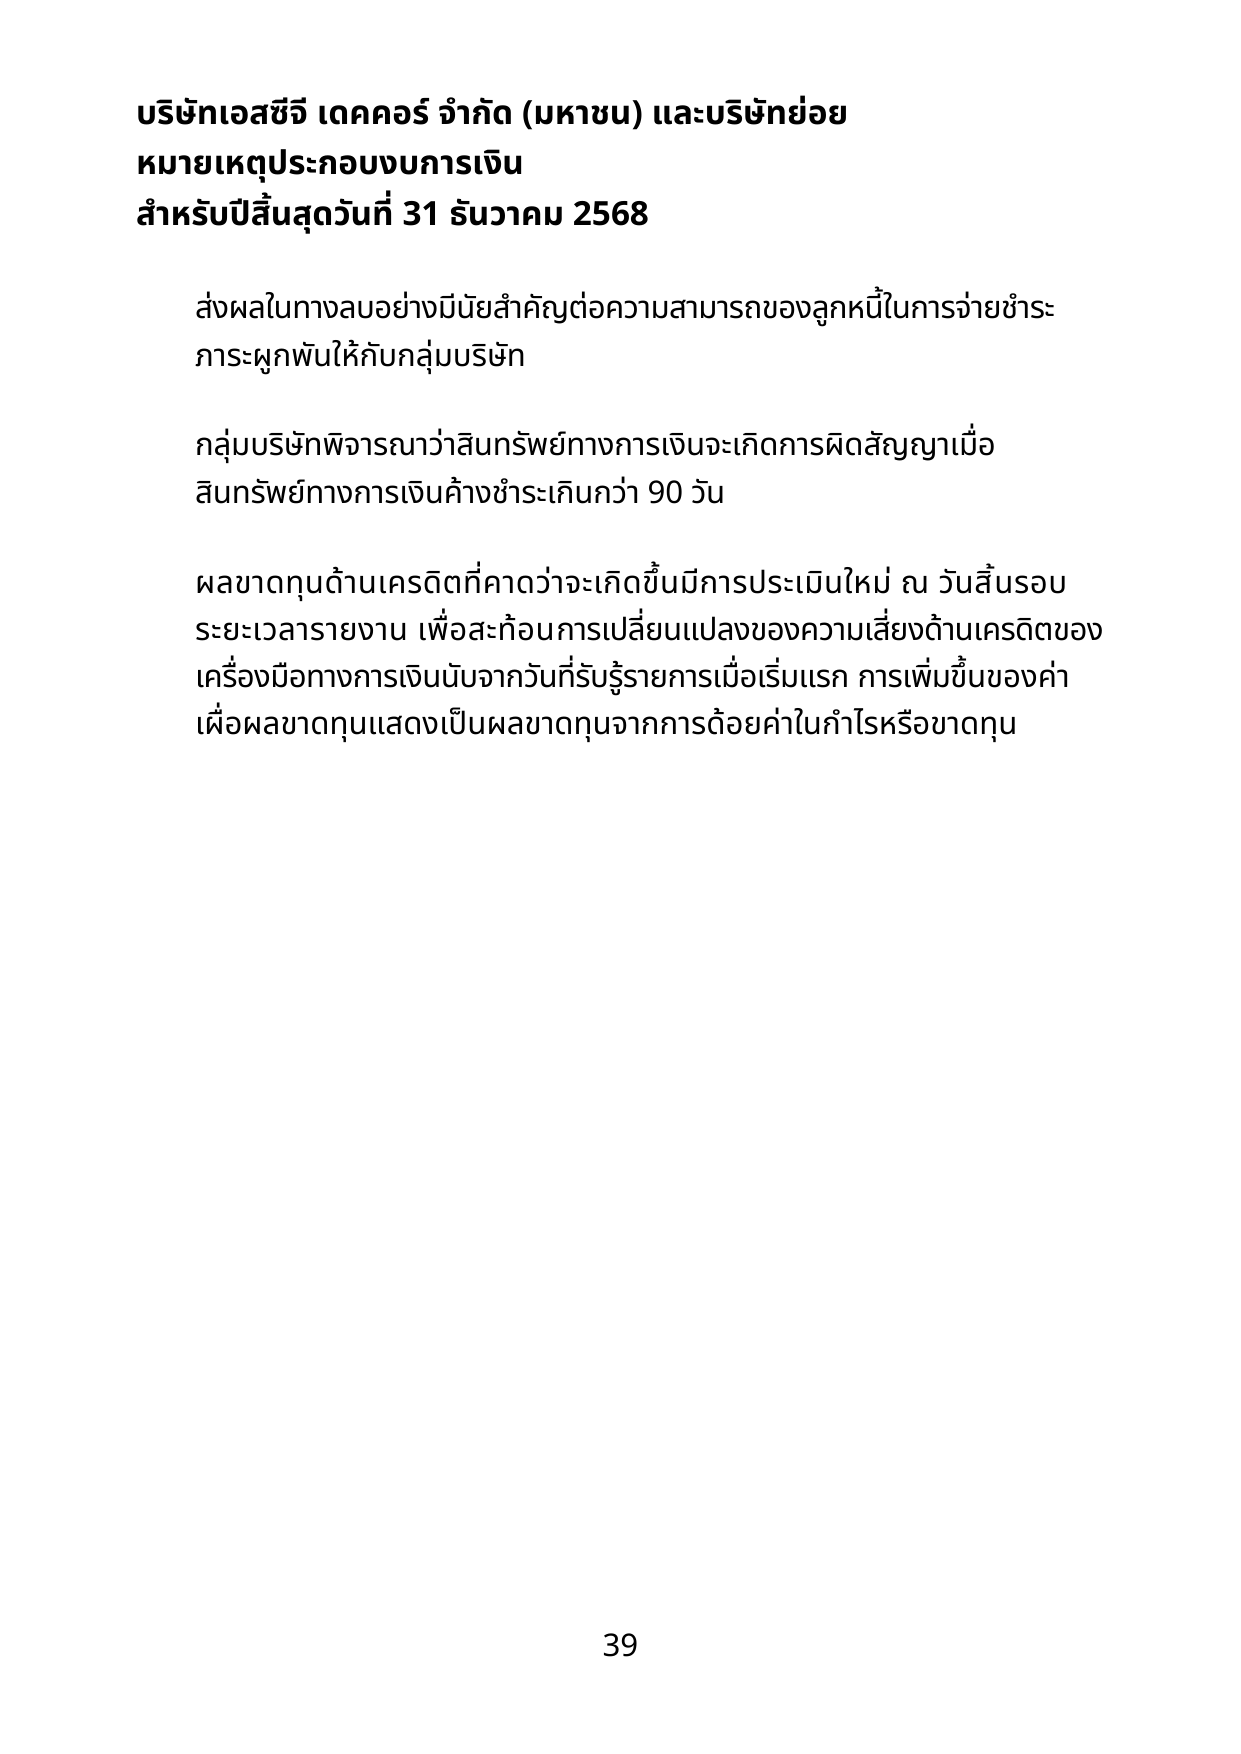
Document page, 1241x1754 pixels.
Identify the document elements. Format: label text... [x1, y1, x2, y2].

text กลุ่มบริษัทพิจารณาว่าสินทรัพย์ทางการเงินจะเกิดการผิดสัญญาเมื่อสินทรัพย์ทางการเงินค้างชำระเกินกว่า 90 วัน [195, 423, 1104, 517]
text ผลขาดทุนด้านเครดิตที่คาดว่าจะเกิดขึ้นมีการประเมินใหม่ ณ วันสิ้นรอบระยะเวลารายงาน เพื่อสะท้อนการเปลี่ยนแปลงของความเสี่ยงด้านเครดิตของเครื่องมือทางการเงินนับจากวันที่รับรู้รายการเมื่อเริ่มแรก การเพิ่มขึ้นของค่าเผื่อผลขาดทุนแสดงเป็นผลขาดทุนจากการด้อยค่าในกำไรหรือขาดทุน [195, 560, 1104, 749]
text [195, 286, 1104, 380]
